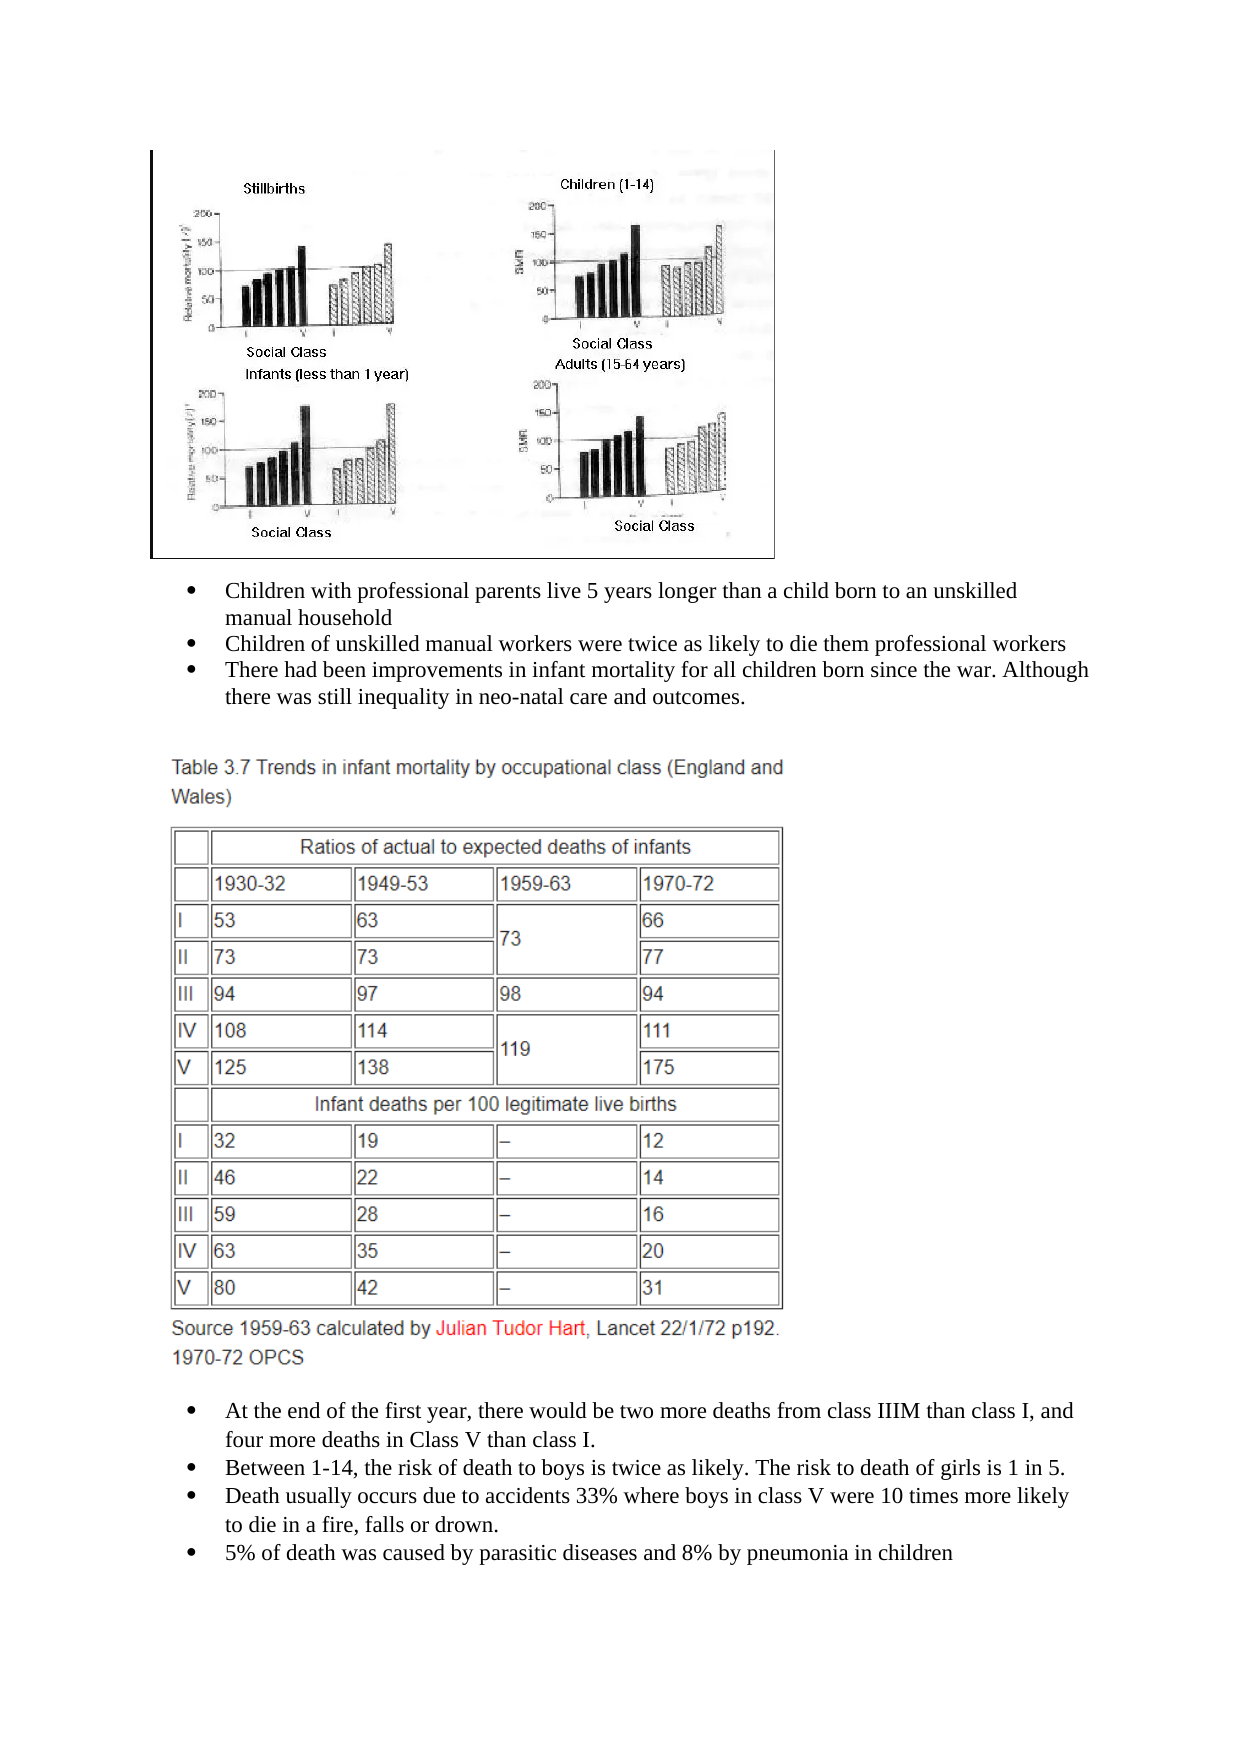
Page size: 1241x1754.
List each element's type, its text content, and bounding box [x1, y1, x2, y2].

list Children with professional parents live 5 years longer than a child born to an unskilled manual household [187, 577, 1090, 630]
list Death usually occurs due to accidents 33% where boys in class V were 10 times more likely to die in a fire, falls or drown. [187, 1483, 1090, 1537]
list Children of unskilled manual workers were twice as likely to die them professional workers [187, 630, 1090, 656]
list At the end of the first year, there would be two more deaths from class IIIM than class I, and four more deaths in Class V than class I. [187, 1397, 1090, 1452]
list Between 1-14, the risk of death to boys is twice as likely. The risk to death of girls is 1 in 5. [187, 1454, 1090, 1481]
list 5% of death was caused by parasitic diseases and 8% by pneumonia in children [187, 1539, 1090, 1566]
list There had been improvements in infant mortality for all children born since the war. Although there was still inequality in neo-natal care and outcomes. [187, 656, 1090, 709]
